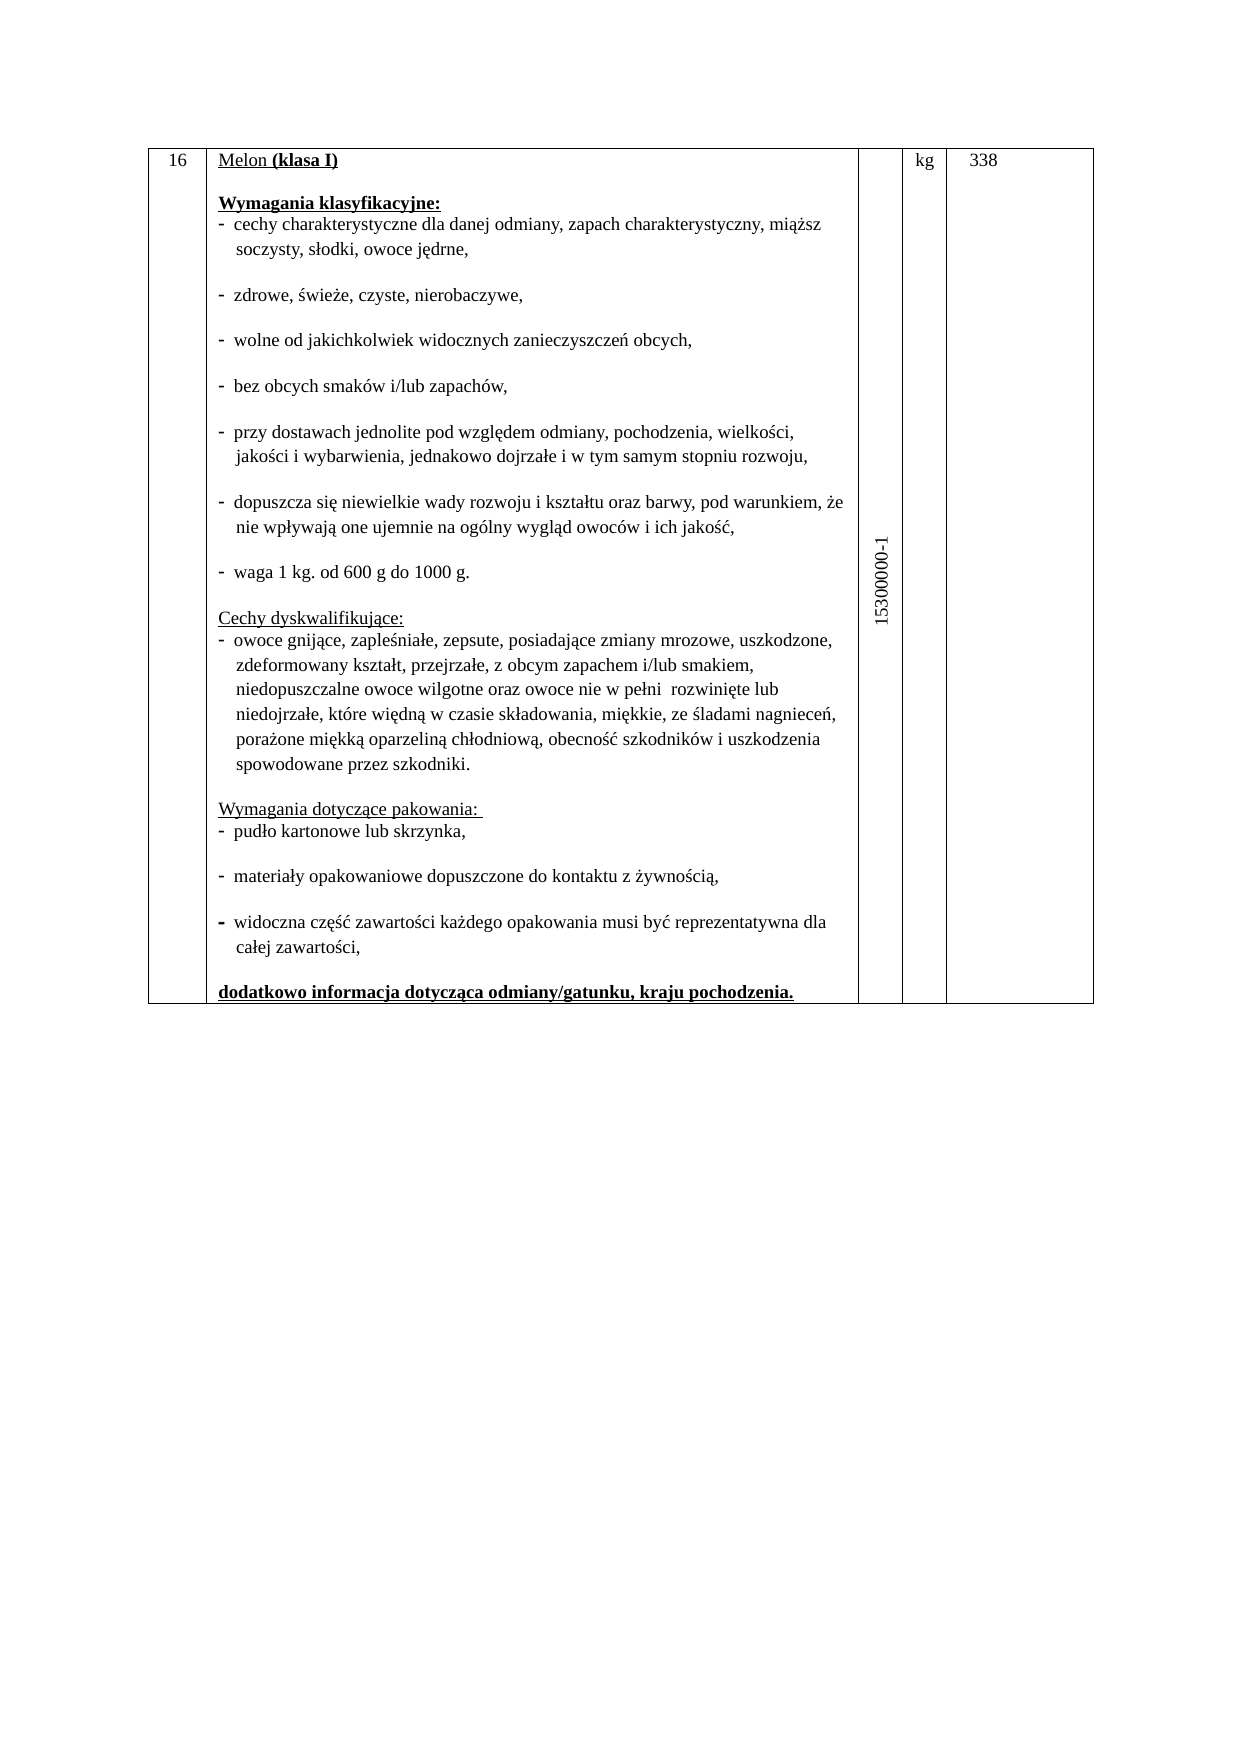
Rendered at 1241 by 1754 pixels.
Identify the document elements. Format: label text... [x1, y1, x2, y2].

table_cell 16 [149, 149, 206, 1003]
table_cell Melon (klasa I) Wymagania klasyfikacyjne: cechy charakterystyczne dla danej odmiany, zapach charakterystyczny, miąższ soczysty, słodki, owoce jędrne, zdrowe, świeże, czyste, nierobaczywe, wolne od jakichkolwiek widocznych zanieczyszczeń obcych, bez obcych smaków i/lub zapachów, przy dostawach jednolite pod względem odmiany, pochodzenia, wielkości, jakości i wybarwienia, jednakowo dojrzałe i w tym samym stopniu rozwoju, dopuszcza się niewielkie wady rozwoju i kształtu oraz barwy, pod warunkiem, że nie wpływają one ujemnie na ogólny wygląd owoców i ich jakość, waga 1 kg. od 600 g do 1000 g. Cechy dyskwalifikujące: owoce gnijące, zapleśniałe, zepsute, posiadające zmiany mrozowe, uszkodzone, zdeformowany kształt, przejrzałe, z obcym zapachem i/lub smakiem, niedopuszczalne owoce wilgotne oraz owoce nie w pełni rozwinięte lub niedojrzałe, które więdną w czasie składowania, miękkie, ze śladami nagnieceń, porażone miękką oparzeliną chłodniową, obecność szkodników i uszkodzenia spowodowane przez szkodniki. Wymagania dotyczące pakowania: pudło kartonowe lub skrzynka, materiały opakowaniowe dopuszczone do kontaktu z żywnością, widoczna część zawartości każdego opakowania musi być reprezentatywna dla całej zawartości, dodatkowo informacja dotycząca odmiany/gatunku, kraju pochodzenia. [207, 149, 858, 1003]
table_cell kg [903, 149, 946, 1003]
table_cell 15300000-1 [859, 149, 902, 1003]
table_cell 338 [947, 149, 1093, 1003]
